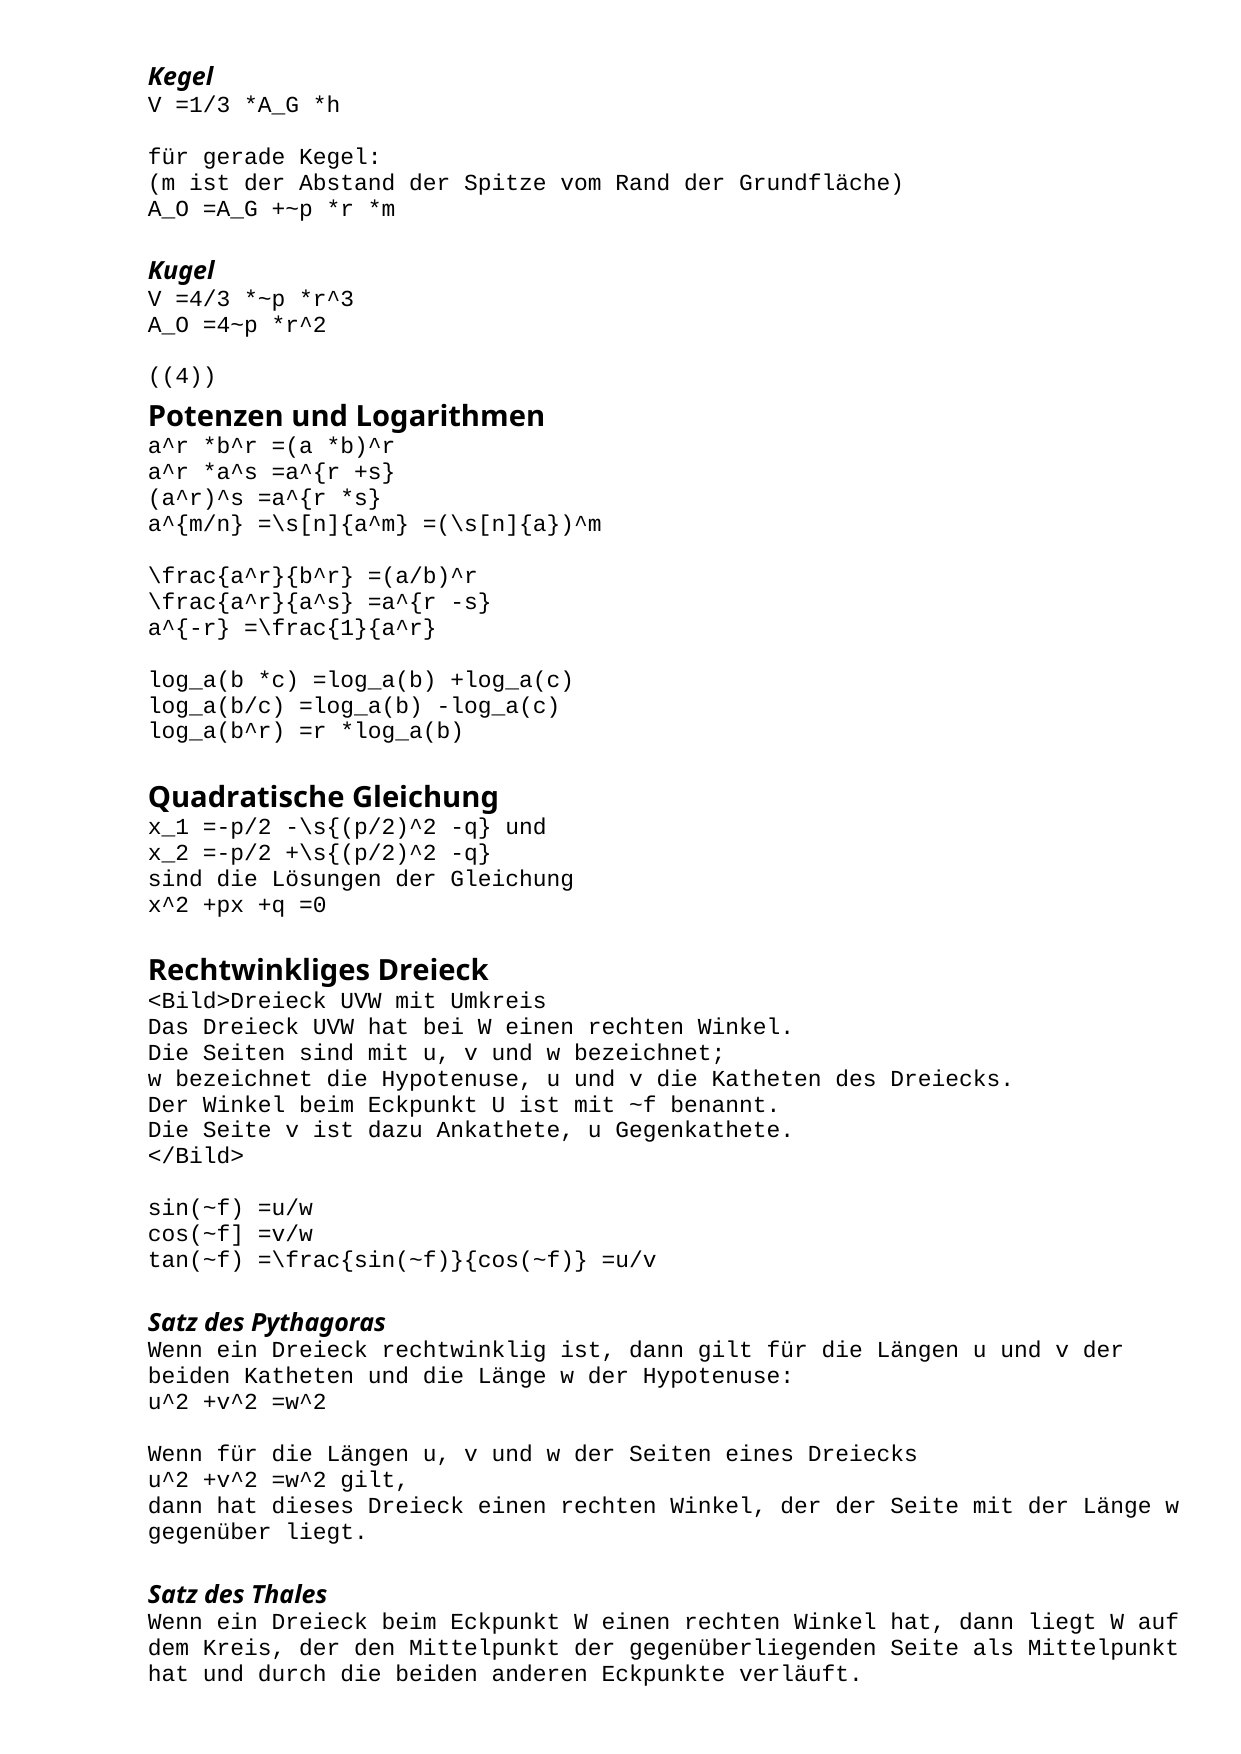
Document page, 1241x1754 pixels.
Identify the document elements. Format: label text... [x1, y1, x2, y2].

subtitle Rechtwinkliges Dreieck [148, 949, 1181, 989]
text cos(~f] =v/w [148, 1223, 1181, 1248]
text x^2 +px +q =0 [148, 893, 1181, 919]
list a^{m/n} =\s[n]{a^m} =(\s[n]{a})^m [148, 512, 1181, 538]
list \frac{a^r}{b^r} =(a/b)^r [148, 564, 1181, 590]
subtitle Kegel [148, 59, 1181, 93]
list log_a(b^r) =r *log_a(b) [148, 720, 1181, 746]
text (m ist der Abstand der Spitze vom Rand der Grundfläche) [148, 171, 1181, 197]
list log_a(b *c) =log_a(b) +log_a(c) [148, 668, 1181, 694]
text V =4/3 *~p *r^3 [148, 287, 1181, 313]
text x_1 =-p/2 -\s{(p/2)^2 -q} und [148, 816, 1181, 842]
text ((4)) [148, 365, 1181, 391]
list a^r *b^r =(a *b)^r [148, 434, 1181, 461]
text Wenn ein Dreieck beim Eckpunkt W einen rechten Winkel hat, dann liegt W auf dem Kreis, der den Mittelpunkt der gegenüberliegenden Seite als Mittelpunkt hat und durch die beiden anderen Eckpunkte verläuft. [148, 1610, 1181, 1688]
text x_2 =-p/2 +\s{(p/2)^2 -q} [148, 842, 1181, 867]
subtitle Satz des Pythagoras [148, 1304, 1181, 1339]
list log_a(b/c) =log_a(b) -log_a(c) [148, 694, 1181, 720]
text für gerade Kegel: [148, 145, 1181, 171]
text sind die Lösungen der Gleichung [148, 867, 1181, 893]
subtitle Quadratische Gleichung [148, 776, 1181, 816]
text Wenn für die Längen u, v und w der Seiten eines Dreiecks u^2 +v^2 =w^2 gilt, dann hat dieses Dreieck einen rechten Winkel, der der Seite mit der Länge w gegenüber liegt. [148, 1442, 1181, 1546]
subtitle Kugel [148, 253, 1181, 287]
text A_O =A_G +~p *r *m [148, 197, 1181, 223]
list (a^r)^s =a^{r *s} [148, 486, 1181, 512]
text Das Dreieck UVW hat bei W einen rechten Winkel. Die Seiten sind mit u, v und w bezeichnet; w bezeichnet die Hypotenuse, u und v die Katheten des Dreiecks. Der Winkel beim Eckpunkt U ist mit ~f benannt. Die Seite v ist dazu Ankathete, u Gegenkathete. </Bild> [148, 1015, 1181, 1171]
text u^2 +v^2 =w^2 [148, 1391, 1181, 1416]
list \frac{a^r}{a^s} =a^{r -s} [148, 590, 1181, 616]
list a^{-r} =\frac{1}{a^r} [148, 616, 1181, 642]
text <Bild>Dreieck UVW mit Umkreis [148, 989, 1181, 1015]
subtitle Potenzen und Logarithmen [148, 395, 1181, 434]
subtitle Satz des Thales [148, 1576, 1181, 1610]
text sin(~f) =u/w [148, 1197, 1181, 1223]
text V =1/3 *A_G *h [148, 93, 1181, 119]
list a^r *a^s =a^{r +s} [148, 461, 1181, 486]
text tan(~f) =\frac{sin(~f)}{cos(~f)} =u/v [148, 1248, 1181, 1274]
text Wenn ein Dreieck rechtwinklig ist, dann gilt für die Längen u und v der beiden Katheten und die Länge w der Hypotenuse: [148, 1339, 1181, 1391]
text A_O =4~p *r^2 [148, 313, 1181, 339]
